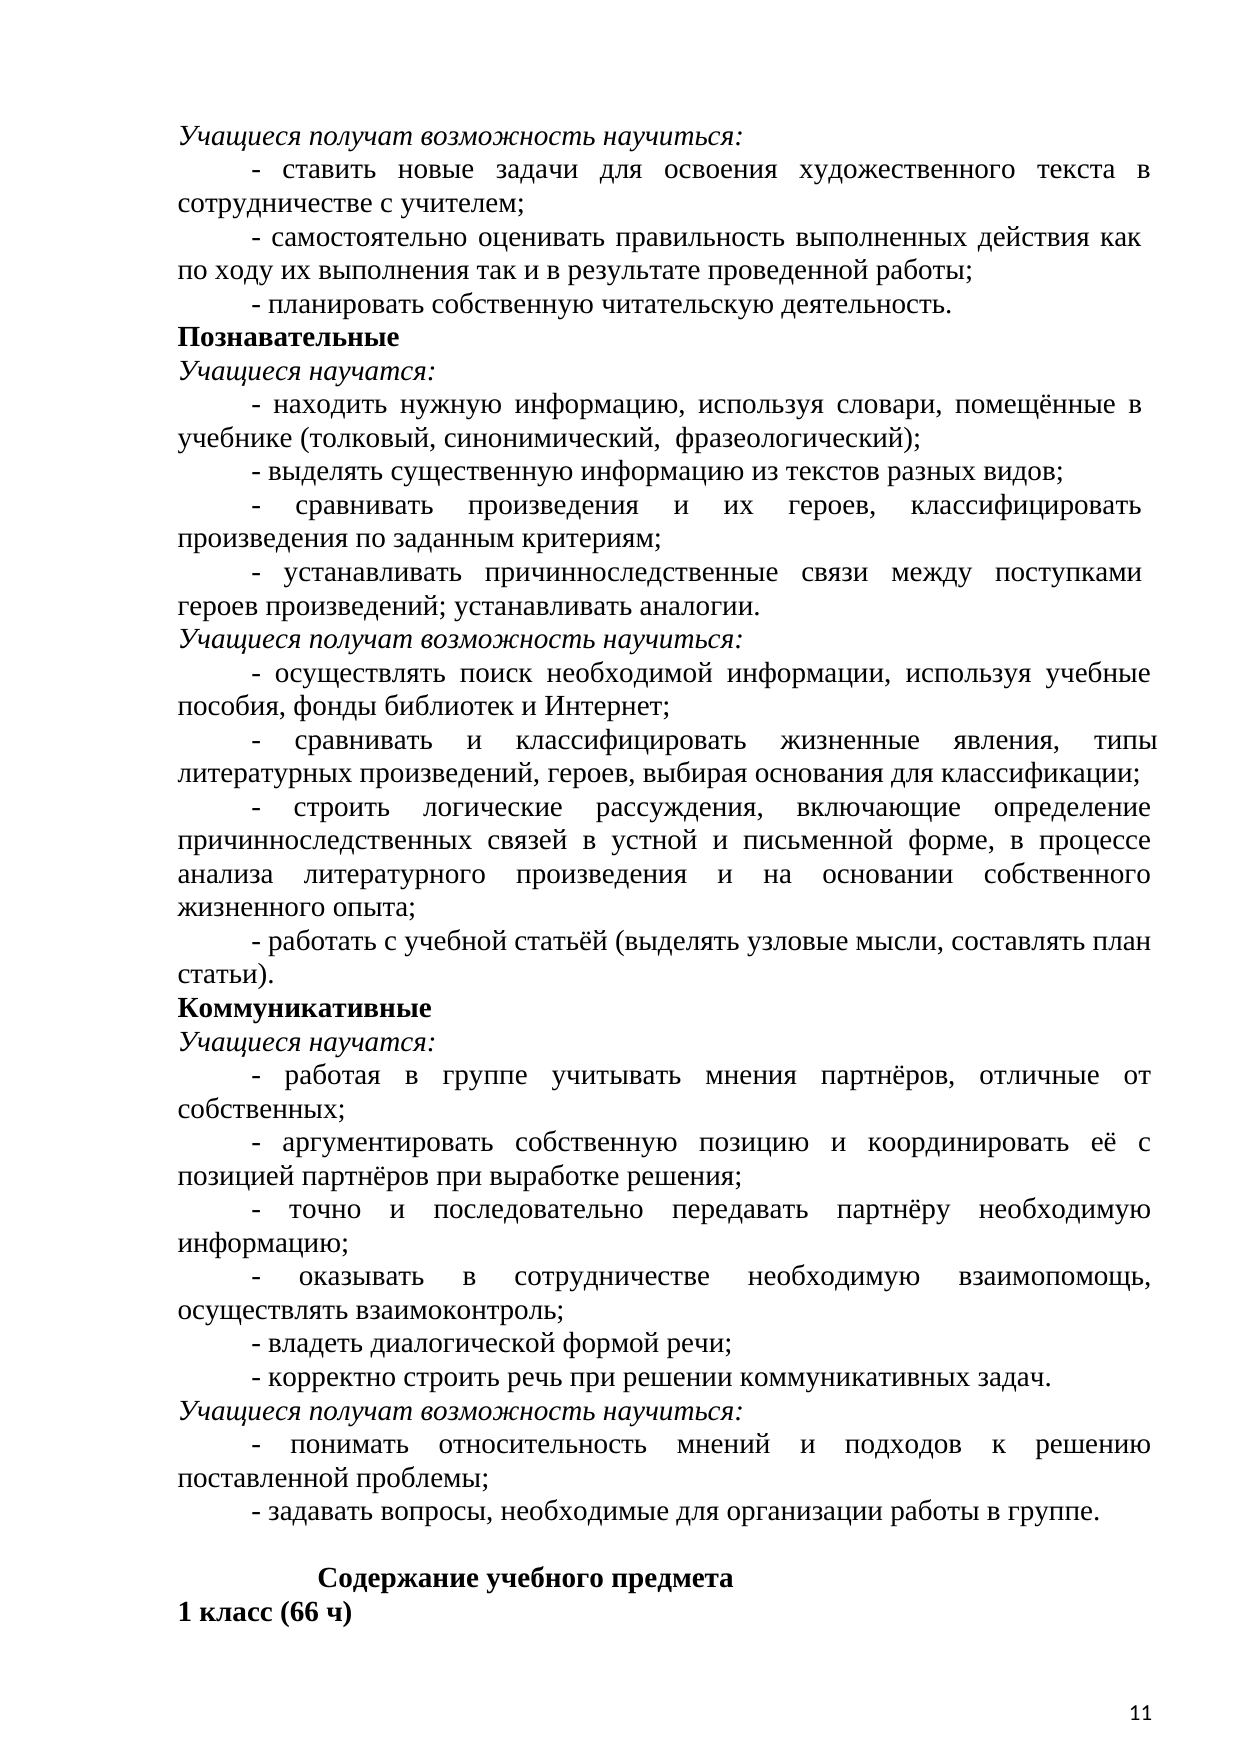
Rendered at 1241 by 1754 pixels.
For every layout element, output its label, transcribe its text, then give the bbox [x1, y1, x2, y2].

text - оказывать в сотрудничестве необходимую взаимопомощь, осуществлять взаимоконтроль; [177, 1258, 1152, 1326]
text Учащиеся получат возможность научиться: [177, 621, 1152, 655]
text - сравнивать и классифицировать жизненные явления, типы литературных произведений, героев, выбирая основания для классификации; [177, 722, 1158, 789]
text - корректно строить речь при решении коммуникативных задач. [177, 1359, 1152, 1393]
text - осуществлять поиск необходимой информации, используя учебные пособия, фонды библиотек и Интернет; [177, 655, 1152, 722]
text - ставить новые задачи для освоения художественного текста в сотрудничестве с учителем; [177, 152, 1152, 219]
text Содержание учебного предмета [263, 1560, 788, 1594]
text - строить логические рассуждения, включающие определение причинно­следственных связей в устной и письменной форме, в процессе анализа литературного произведения и на основании собственного жизненного опыта; [177, 789, 1152, 923]
text - устанавливать причинно­следственные связи между поступками героев произведений; устанавливать аналогии. [177, 554, 1142, 621]
text - владеть диалогической формой речи; [177, 1326, 1152, 1359]
text Коммуникативные [177, 990, 1152, 1024]
text Учащиеся получат возможность научиться: [177, 118, 1152, 152]
text Учащиеся научатся: [177, 1024, 1152, 1057]
text - планировать собственную читательскую деятельность. [177, 286, 1142, 319]
text Познавательные [177, 319, 1152, 353]
text - понимать относительность мнений и подходов к решению поставленной проблемы; [177, 1426, 1152, 1493]
text - работая в группе учитывать мнения партнёров, отличные от собственных; [177, 1057, 1152, 1124]
text - самостоятельно оценивать правильность выполненных действия как по ходу их выполнения так и в результате проведенной работы; [177, 219, 1142, 286]
text Учащиеся научатся: [177, 353, 1152, 386]
text - сравнивать произведения и их героев, классифицировать произведения по заданным критериям; [177, 487, 1142, 554]
text Учащиеся получат возможность научиться: [177, 1393, 1152, 1426]
text - находить нужную информацию, используя словари, помещённые в учебнике (толковый, синонимический, фразеологический); [177, 386, 1142, 453]
text - точно и последовательно передавать партнёру необходимую информацию; [177, 1191, 1152, 1258]
text - задавать вопросы, необходимые для организации работы в группе. [177, 1493, 1152, 1527]
text 1 класс (66 ч) [177, 1594, 1152, 1627]
text - аргументировать собственную позицию и координировать её с позицией партнёров при выработке решения; [177, 1124, 1152, 1191]
text - работать с учебной статьёй (выделять узловые мысли, составлять план статьи). [177, 923, 1152, 990]
text - выделять существенную информацию из текстов разных видов; [177, 453, 1142, 487]
